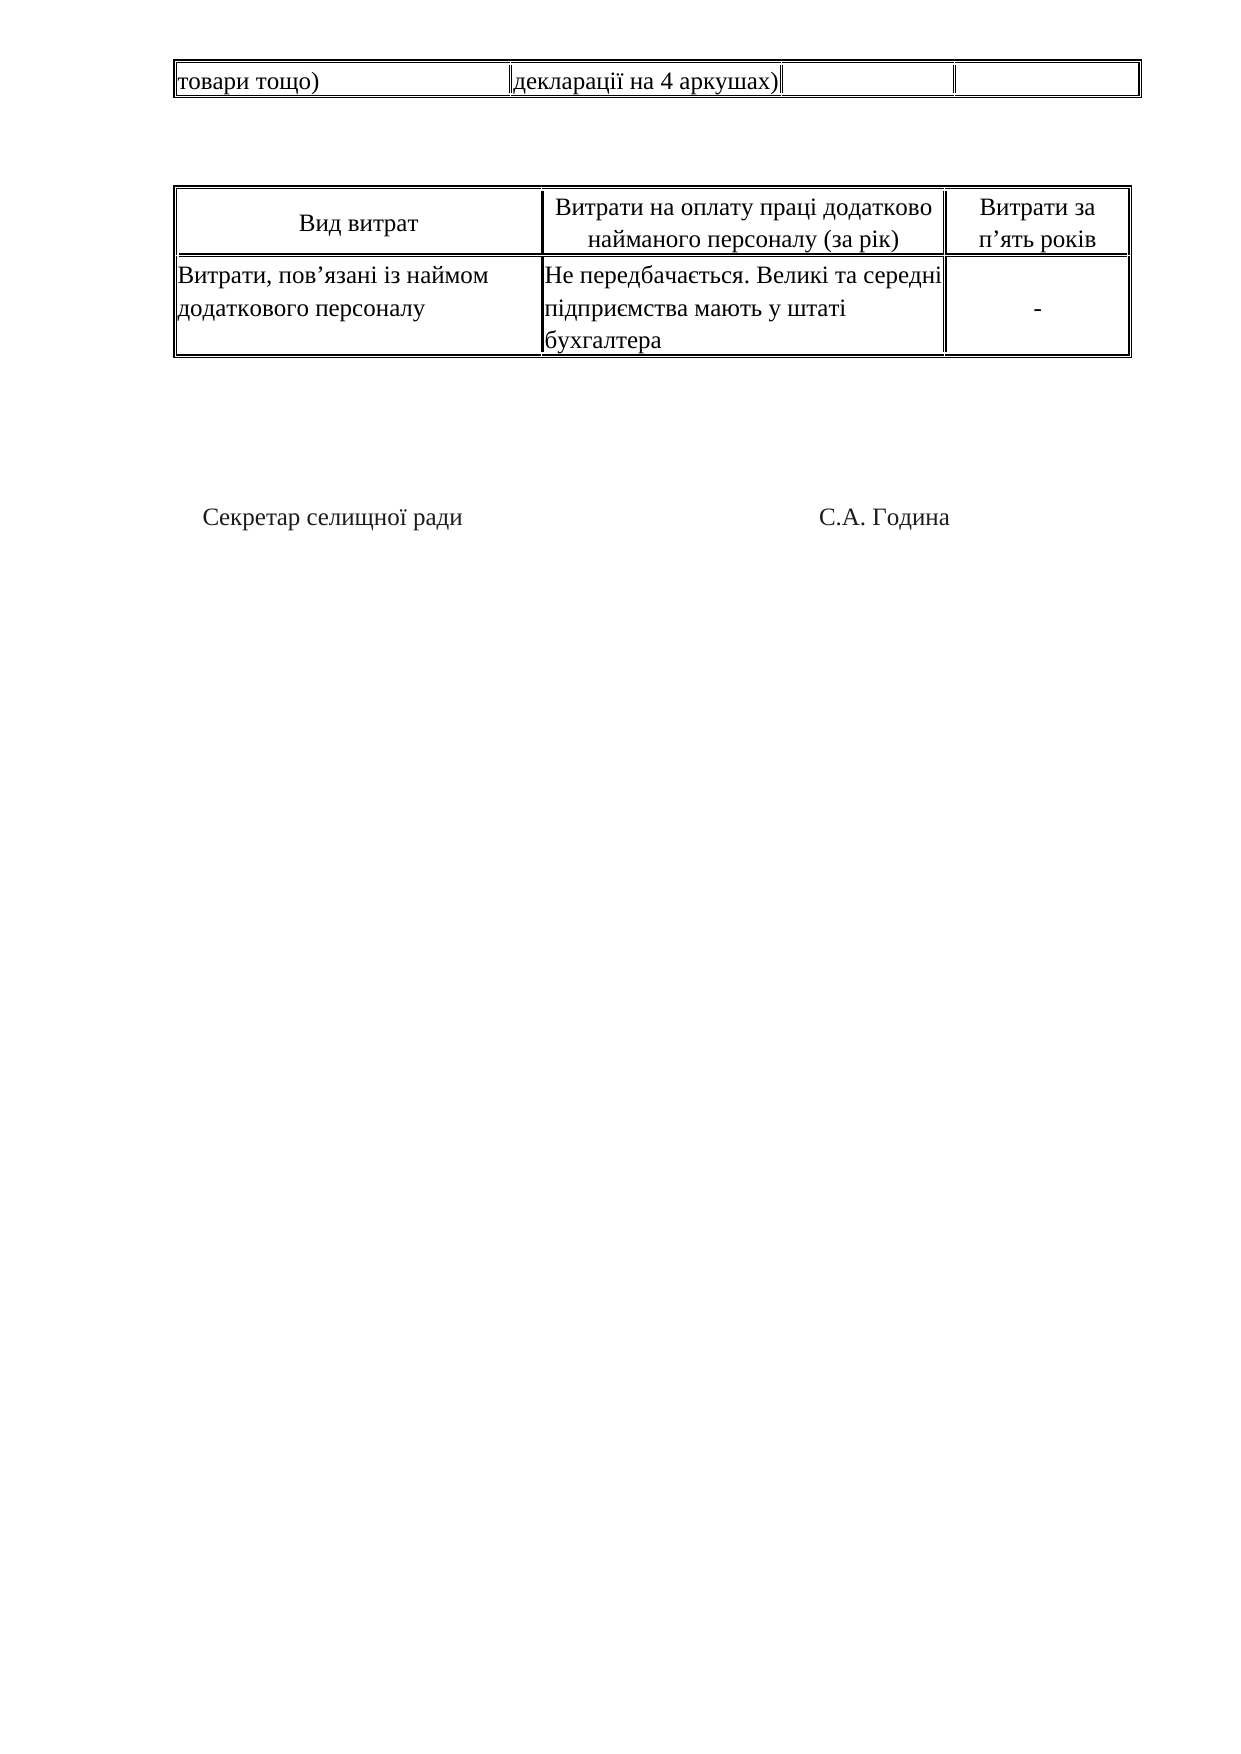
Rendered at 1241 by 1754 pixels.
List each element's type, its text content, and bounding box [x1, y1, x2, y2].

text Секретар селищної ради С.А. Година [177, 502, 1152, 531]
table_header Витрати на оплату праці додатково найманого персоналу (за рік) [542, 187, 945, 253]
table_header Витрати за п’ять років [945, 189, 1128, 253]
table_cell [511, 63, 781, 95]
table_cell Не передбачається. Великі та середні підприємства мають у штаті бухгалтера [542, 253, 945, 354]
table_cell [177, 63, 511, 95]
table_header Вид витрат [177, 187, 542, 253]
table_cell Витрати, пов’язані із наймом додаткового персоналу [177, 253, 542, 354]
table_cell [955, 63, 1138, 95]
table_cell [781, 63, 954, 95]
table_cell - [945, 253, 1129, 354]
